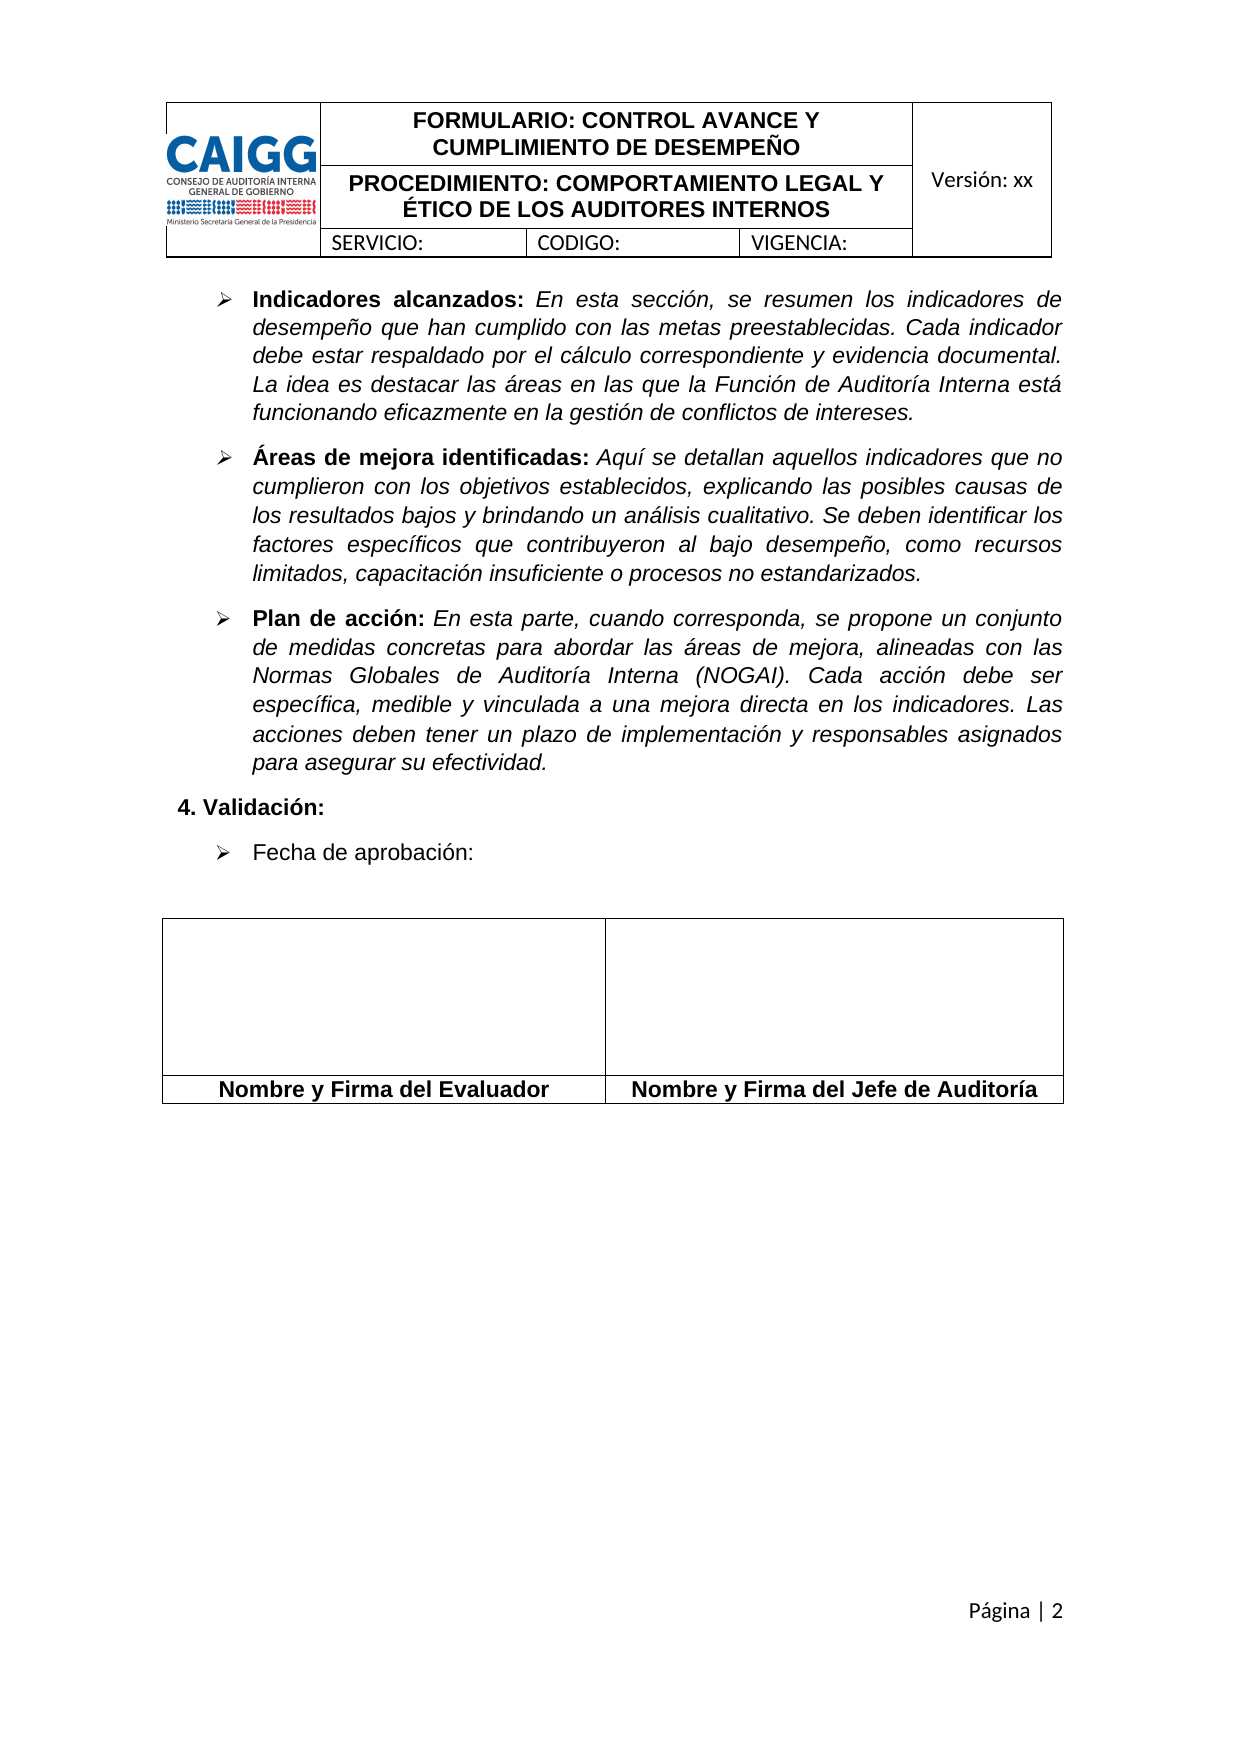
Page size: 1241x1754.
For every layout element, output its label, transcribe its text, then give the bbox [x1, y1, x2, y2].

table_header [606, 919, 1063, 1075]
table_cell Nombre y Firma del Evaluador [163, 1076, 605, 1103]
table_header [163, 919, 605, 1075]
list Plan de acción: En esta parte, cuando corresponda, se propone un conjunto de medidas concretas para abordar las áreas de mejora, alineadas con las Normas Globales de Auditoría Interna (NOGAI). Cada acción debe ser específica, medible y vinculada a una mejora directa en los indicadores. Las acciones deben tener un plazo de implementación y responsables asignados para asegurar su efectividad. [215, 605, 1063, 775]
list Indicadores alcanzados: En esta sección, se resumen los indicadores de desempeño que han cumplido con las metas preestablecidas. Cada indicador debe estar respaldado por el cálculo correspondiente y evidencia documental. La idea es destacar las áreas en las que la Función de Auditoría Interna está funcionando eficazmente en la gestión de conflictos de intereses. [215, 286, 1063, 426]
list Fecha de aprobación: [215, 839, 1063, 866]
list Áreas de mejora identificadas: Aquí se detallan aquellos indicadores que no cumplieron con los objetivos establecidos, explicando las posibles causas de los resultados bajos y brindando un análisis cualitativo. Se deben identificar los factores específicos que contribuyeron al bajo desempeño, como recursos limitados, capacitación insuficiente o procesos no estandarizados. [215, 444, 1063, 586]
text 4. Validación: [177, 794, 1063, 820]
picture [166, 134, 318, 226]
table_cell Nombre y Firma del Jefe de Auditoría [606, 1076, 1063, 1103]
